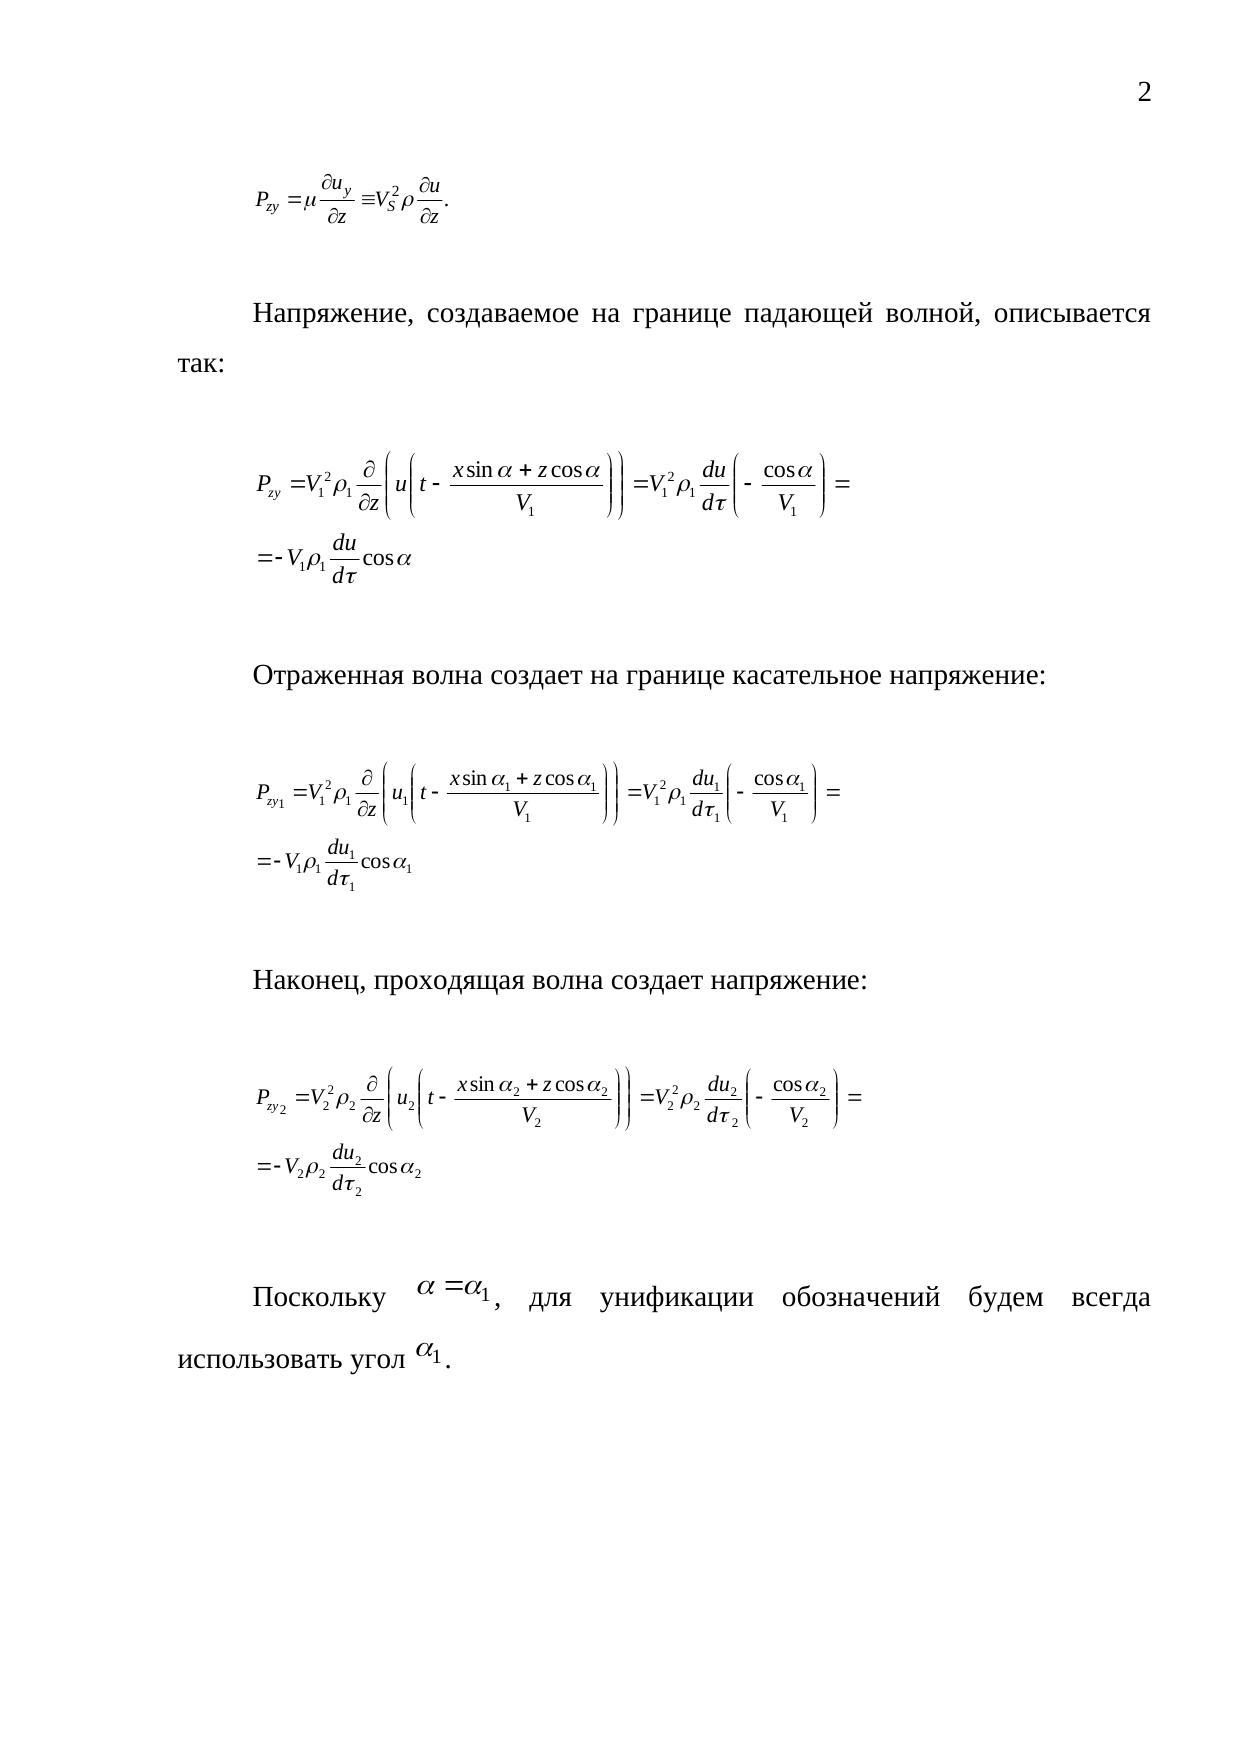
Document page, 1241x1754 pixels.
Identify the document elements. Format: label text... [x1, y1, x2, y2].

text Поскольку , для унификации обозначений будем всегда использовать угол . [177, 1267, 1152, 1375]
text Отраженная волна создает на границе касательное напряжение: [177, 657, 1152, 690]
text Напряжение, создаваемое на границе падающей волной, описывается так: [177, 295, 1152, 379]
text Наконец, проходящая волна создает напряжение: [177, 962, 1152, 996]
